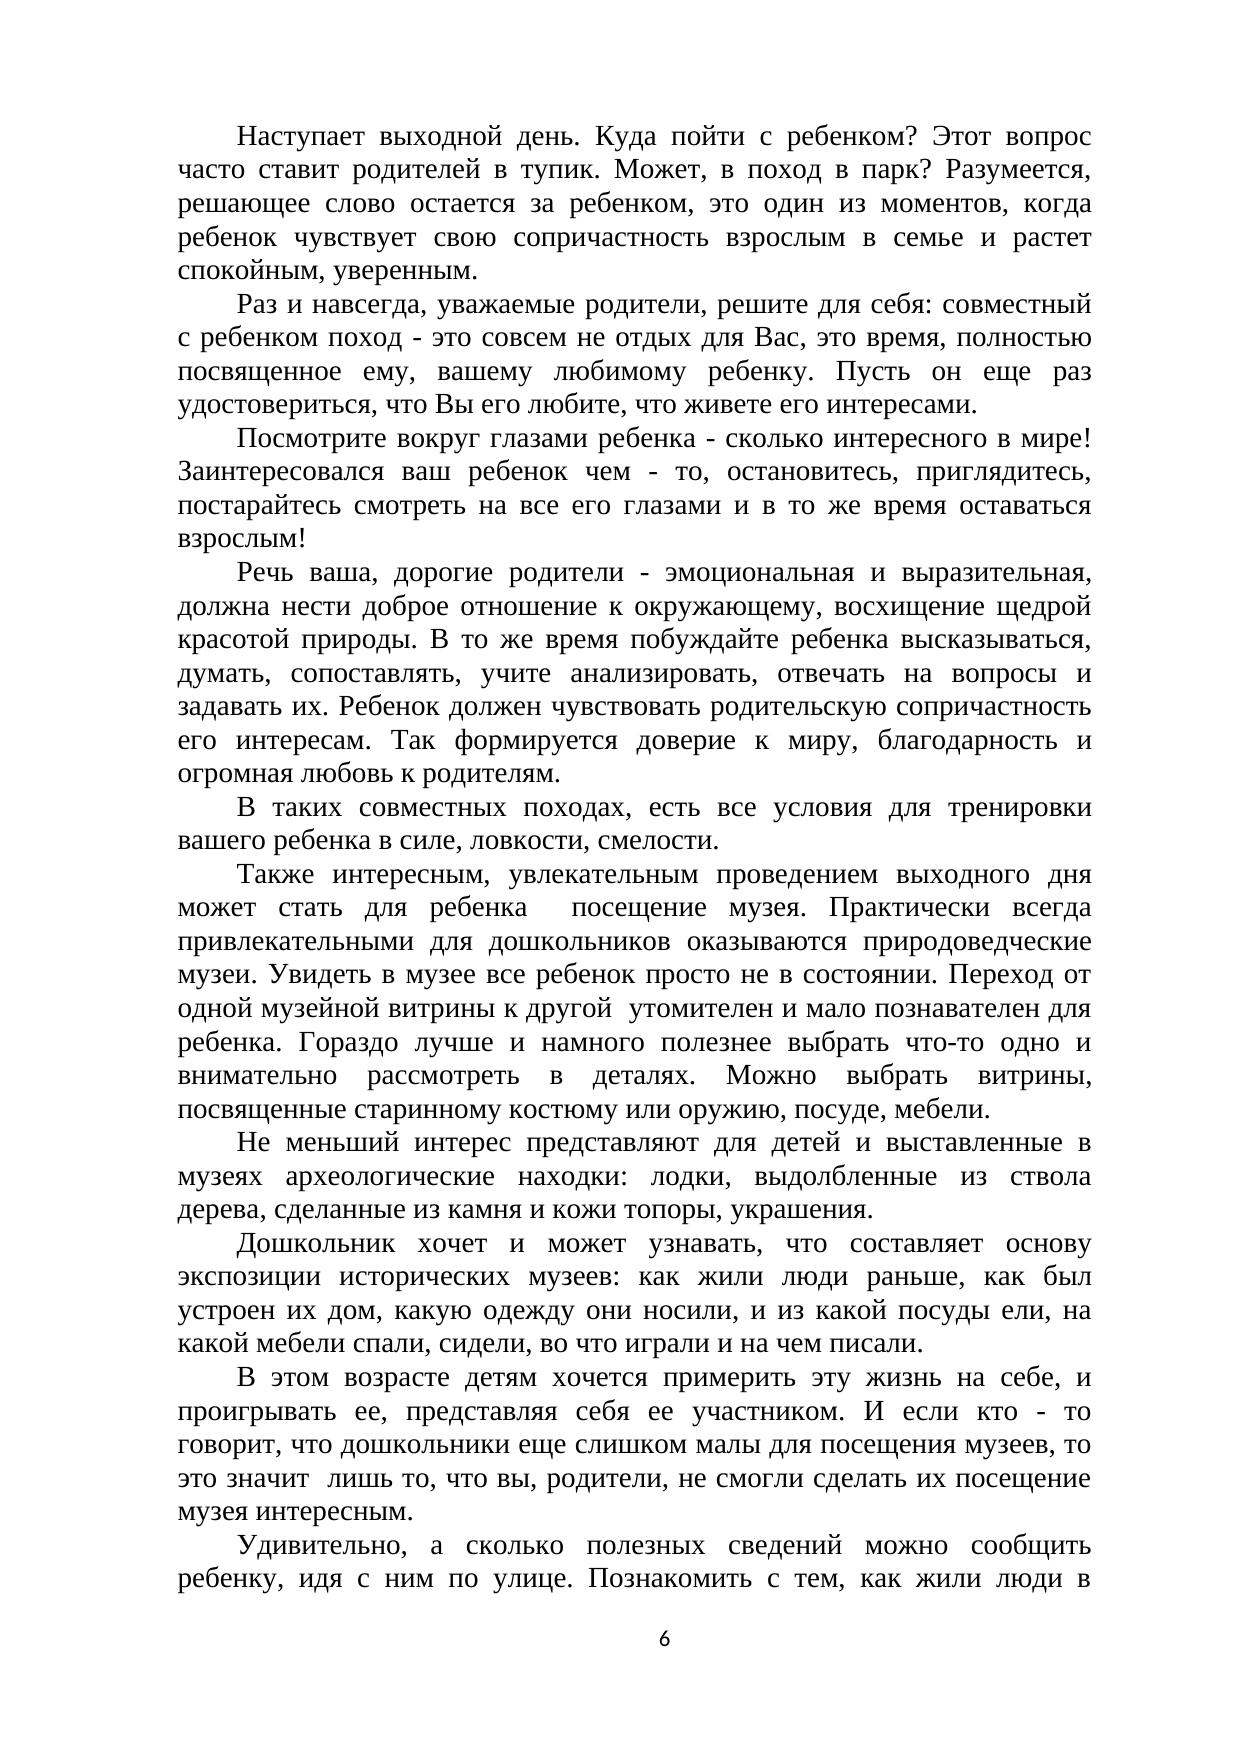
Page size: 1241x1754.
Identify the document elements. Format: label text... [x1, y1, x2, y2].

text Также интересным, увлекательным проведением выходного дня может стать для ребенка посещение музея. Практически всегда привлекательными для дошкольников оказываются природоведческие музеи. Увидеть в музее все ребенок просто не в состоянии. Переход от одной музейной витрины к другой утомителен и мало познавателен для ребенка. Гораздо лучше и намного полезнее выбрать что-то одно и внимательно рассмотреть в деталях. Можно выбрать витрины, посвященные старинному костюму или оружию, посуде, мебели. [177, 856, 1093, 1124]
text Раз и навсегда, уважаемые родители, решите для себя: совместный с ребенком поход - это совсем не отдых для Вас, это время, полностью посвященное ему, вашему любимому ребенку. Пусть он еще раз удостовериться, что Вы его любите, что живете его интересами. [177, 286, 1093, 420]
text В этом возрасте детям хочется примерить эту жизнь на себе, и проигрывать ее, представляя себя ее участником. И если кто - то говорит, что дошкольники еще слишком малы для посещения музеев, то это значит лишь то, что вы, родители, не смогли сделать их посещение музея интересным. [177, 1359, 1093, 1527]
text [177, 1527, 1093, 1594]
text Наступает выходной день. Куда пойти с ребенком? Этот вопрос часто ставит родителей в тупик. Может, в поход в парк? Разумеется, решающее слово остается за ребенком, это один из моментов, когда ребенок чувствует свою сопричастность взрослым в семье и растет спокойным, уверенным. [177, 118, 1093, 286]
text Посмотрите вокруг глазами ребенка - сколько интересного в мире! Заинтересовался ваш ребенок чем - то, остановитесь, приглядитесь, постарайтесь смотреть на все его глазами и в то же время оставаться взрослым! [177, 420, 1093, 554]
text В таких совместных походах, есть все условия для тренировки вашего ребенка в силе, ловкости, смелости. [177, 789, 1093, 856]
text Речь ваша, дорогие родители - эмоциональная и выразительная, должна нести доброе отношение к окружающему, восхищение щедрой красотой природы. В то же время побуждайте ребенка высказываться, думать, сопоставлять, учите анализировать, отвечать на вопросы и задавать их. Ребенок должен чувствовать родительскую сопричастность его интересам. Так формируется доверие к миру, благодарность и огромная любовь к родителям. [177, 554, 1093, 789]
text Не меньший интерес представляют для детей и выставленные в музеях археологические находки: лодки, выдолбленные из ствола дерева, сделанные из камня и кожи топоры, украшения. [177, 1124, 1093, 1225]
text Дошкольник хочет и может узнавать, что составляет основу экспозиции исторических музеев: как жили люди раньше, как был устроен их дом, какую одежду они носили, и из какой посуды ели, на какой мебели спали, сидели, во что играли и на чем писали. [177, 1225, 1093, 1359]
